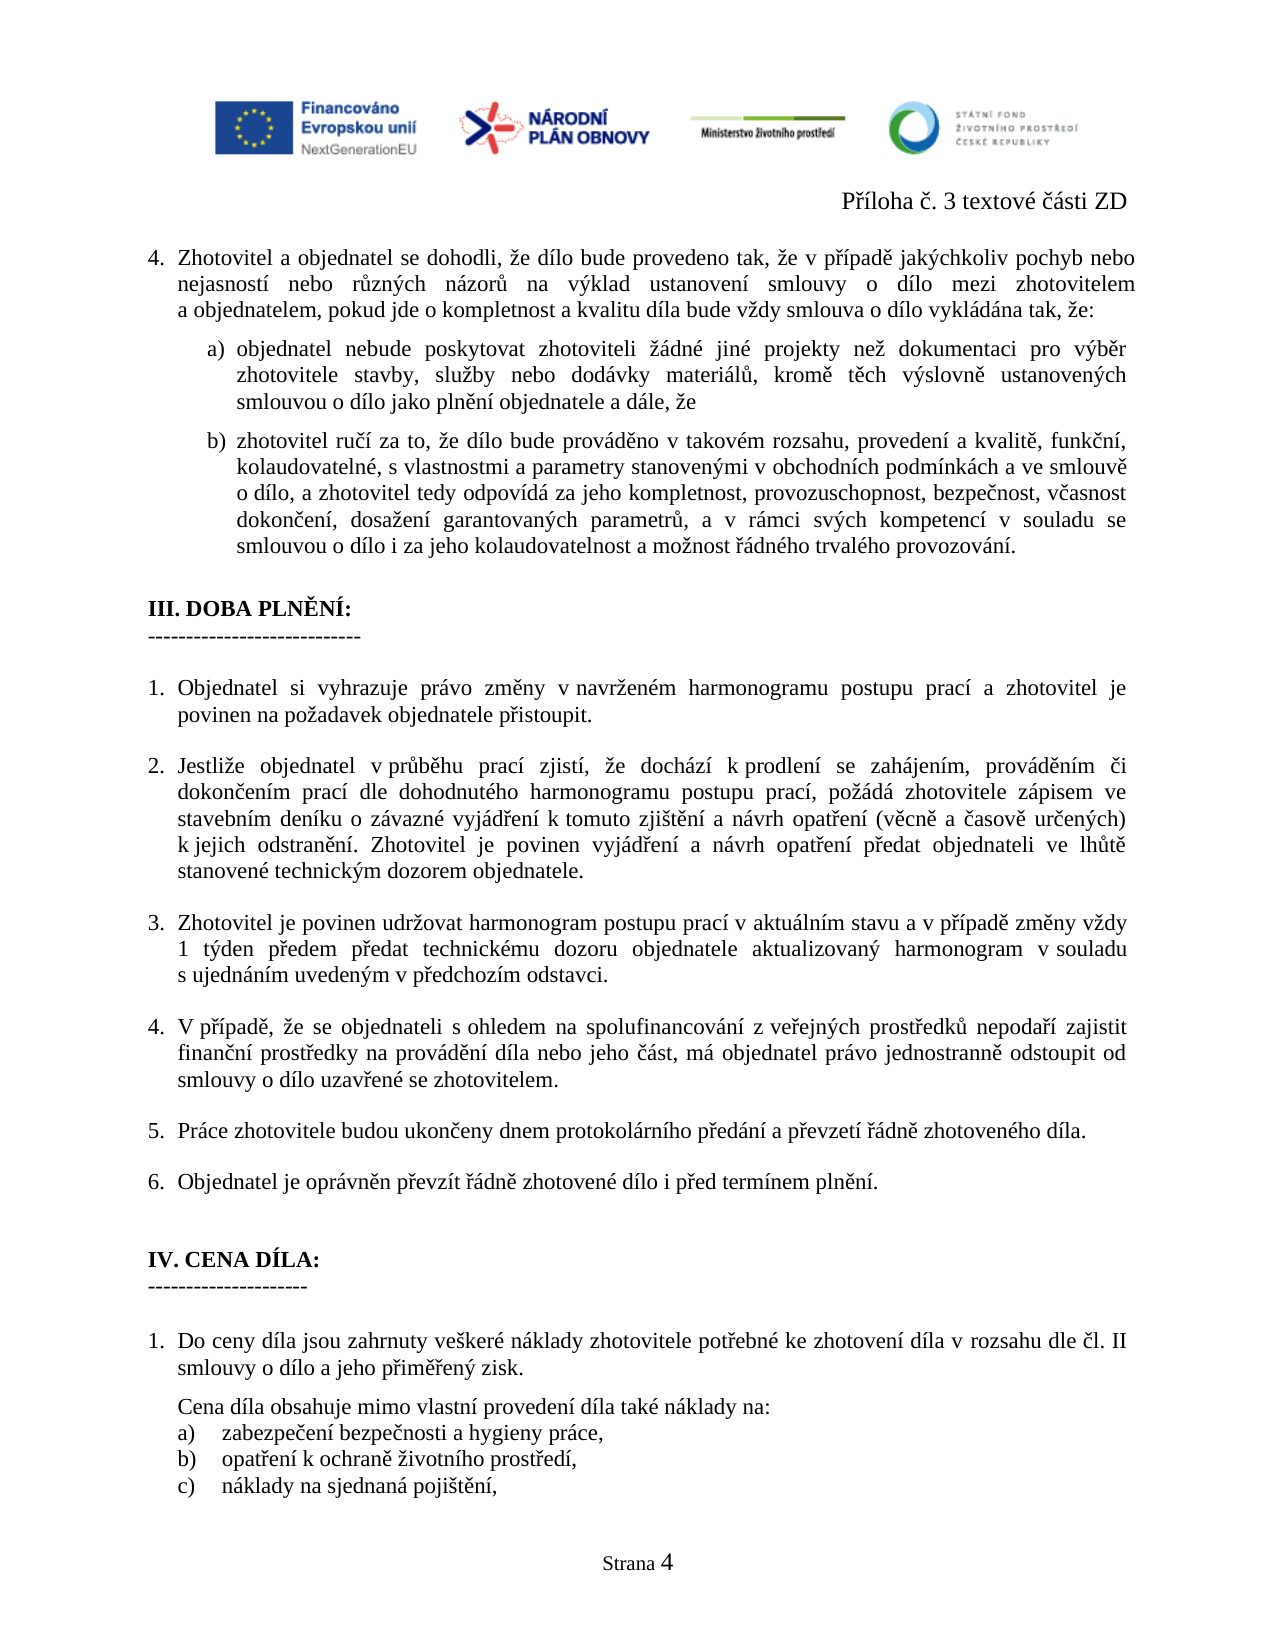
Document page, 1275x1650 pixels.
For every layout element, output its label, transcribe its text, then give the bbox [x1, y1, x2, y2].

list Objednatel je oprávněn převzít řádně zhotovené dílo i před termínem plnění. [148, 1168, 1127, 1195]
list zhotovitel ručí za to, že dílo bude prováděno v takovém rozsahu, provedení a kvalitě, funkční, kolaudovatelné, s vlastnostmi a parametry stanovenými v obchodních podmínkách a ve smlouvě o dílo, a zhotovitel tedy odpovídá za jeho kompletnost, provozuschopnost, bezpečnost, včasnost dokončení, dosažení garantovaných parametrů, a v rámci svých kompetencí v souladu se smlouvou o dílo i za jeho kolaudovatelnost a možnost řádného trvalého provozování. [207, 427, 1127, 558]
list Zhotovitel je povinen udržovat harmonogram postupu prací v aktuálním stavu a v případě změny vždy 1 týden předem předat technickému dozoru objednatele aktualizovaný harmonogram v souladu s ujednáním uvedeným v předchozím odstavci. [148, 909, 1127, 988]
text Cena díla obsahuje mimo vlastní provedení díla také náklady na: [177, 1393, 1127, 1419]
text IV. CENA DÍLA: [148, 1246, 1137, 1272]
list Jestliže objednatel v průběhu prací zjistí, že dochází k prodlení se zahájením, prováděním či dokončením prací dle dohodnutého harmonogramu postupu prací, požádá zhotovitele zápisem ve stavebním deníku o závazné vyjádření k tomuto zjištění a návrh opatření (věcně a časově určených) k jejich odstranění. Zhotovitel je povinen vyjádření a návrh opatření předat objednateli ve lhůtě stanovené technickým dozorem objednatele. [148, 752, 1127, 884]
list Zhotovitel a objednatel se dohodli, že dílo bude provedeno tak, že v případě jakýchkoliv pochyb nebo nejasností nebo různých názorů na výklad ustanovení smlouvy o dílo mezi zhotovitelem a objednatelem, pokud jde o kompletnost a kvalitu díla bude vždy smlouva o dílo vykládána tak, že: [148, 244, 1137, 323]
list V případě, že se objednateli s ohledem na spolufinancování z veřejných prostředků nepodaří zajistit finanční prostředky na provádění díla nebo jeho část, má objednatel právo jednostranně odstoupit od smlouvy o dílo uzavřené se zhotovitelem. [148, 1013, 1127, 1092]
list objednatel nebude poskytovat zhotoviteli žádné jiné projekty než dokumentaci pro výběr zhotovitele stavby, služby nebo dodávky materiálů, kromě těch výslovně ustanovených smlouvou o dílo jako plnění objednatele a dále, že [207, 335, 1127, 414]
list Objednatel si vyhrazuje právo změny v navrženém harmonogramu postupu prací a zhotovitel je povinen na požadavek objednatele přistoupit. [148, 674, 1127, 727]
picture [182, 73, 1128, 187]
text --------------------- [148, 1272, 1137, 1327]
list Do ceny díla jsou zahrnuty veškeré náklady zhotovitele potřebné ke zhotovení díla v rozsahu dle čl. II smlouvy o dílo a jeho přiměřený zisk. [148, 1327, 1127, 1380]
text III. DOBA PLNĚNÍ: [148, 595, 1137, 622]
list opatření k ochraně životního prostředí, [177, 1445, 1127, 1472]
text ---------------------------- [148, 622, 1137, 648]
list zabezpečení bezpečnosti a hygieny práce, [177, 1419, 1127, 1445]
list Práce zhotovitele budou ukončeny dnem protokolárního předání a převzetí řádně zhotoveného díla. [148, 1117, 1127, 1143]
list náklady na sjednaná pojištění, [177, 1472, 1127, 1498]
